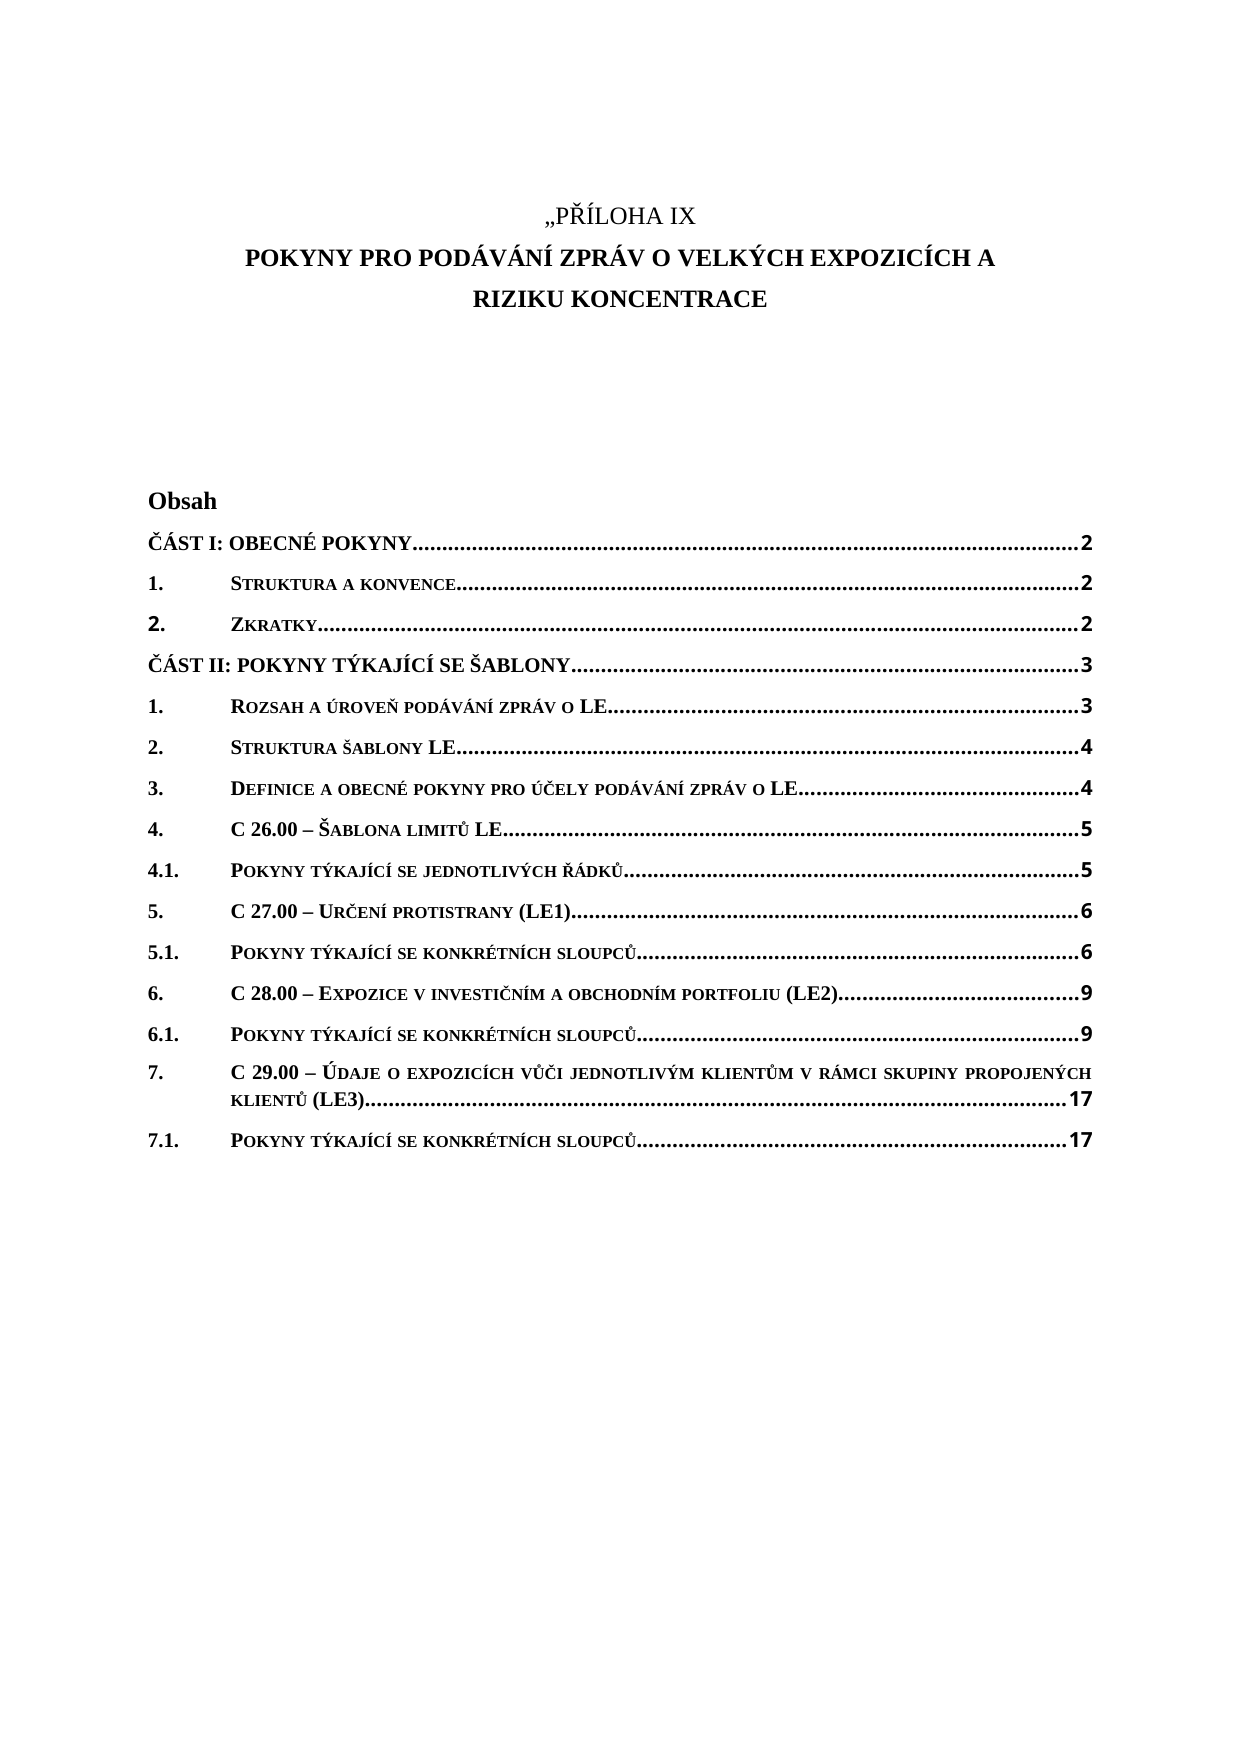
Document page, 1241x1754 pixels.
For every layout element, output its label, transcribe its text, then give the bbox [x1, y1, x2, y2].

text 7.1. Pokyny týkající se konkrétních sloupců 17 [148, 1125, 1093, 1153]
text 7. C 29.00 – Údaje o expozicích vůči jednotlivým klientům v rámci skupiny propojených klientů (LE3) 17 [148, 1060, 1093, 1112]
text 1. Struktura a konvence 2 [148, 568, 1093, 597]
text RIZIKU KONCENTRACE [148, 284, 1093, 313]
text 2. Struktura šablony LE 4 [148, 732, 1093, 761]
text POKYNY PRO PODÁVÁNÍ ZPRÁV O VELKÝCH EXPOZICÍCH A [148, 243, 1093, 271]
text 2. Zkratky 2 [148, 609, 1093, 638]
text 4.1. Pokyny týkající se jednotlivých řádků 5 [148, 855, 1093, 883]
text ČÁST II: POKYNY TÝKAJÍCÍ SE ŠABLONY 3 [148, 650, 1093, 679]
text 3. Definice a obecné pokyny pro účely podávání zpráv o LE 4 [148, 773, 1093, 802]
text 6.1. Pokyny týkající se konkrétních sloupců 9 [148, 1019, 1093, 1047]
subtitle Obsah [148, 486, 1093, 515]
text 5. C 27.00 – Určení protistrany (LE1) 6 [148, 896, 1093, 924]
text 5.1. Pokyny týkající se konkrétních sloupců 6 [148, 937, 1093, 965]
text 1. Rozsah a úroveň podávání zpráv o LE 3 [148, 691, 1093, 720]
text 6. C 28.00 – Expozice v investičním a obchodním portfoliu (LE2) 9 [148, 978, 1093, 1006]
text 4. C 26.00 – Šablona limitů LE 5 [148, 814, 1093, 843]
text „PŘÍLOHA IX [148, 201, 1093, 230]
text ČÁST I: OBECNÉ POKYNY 2 [148, 528, 1093, 556]
